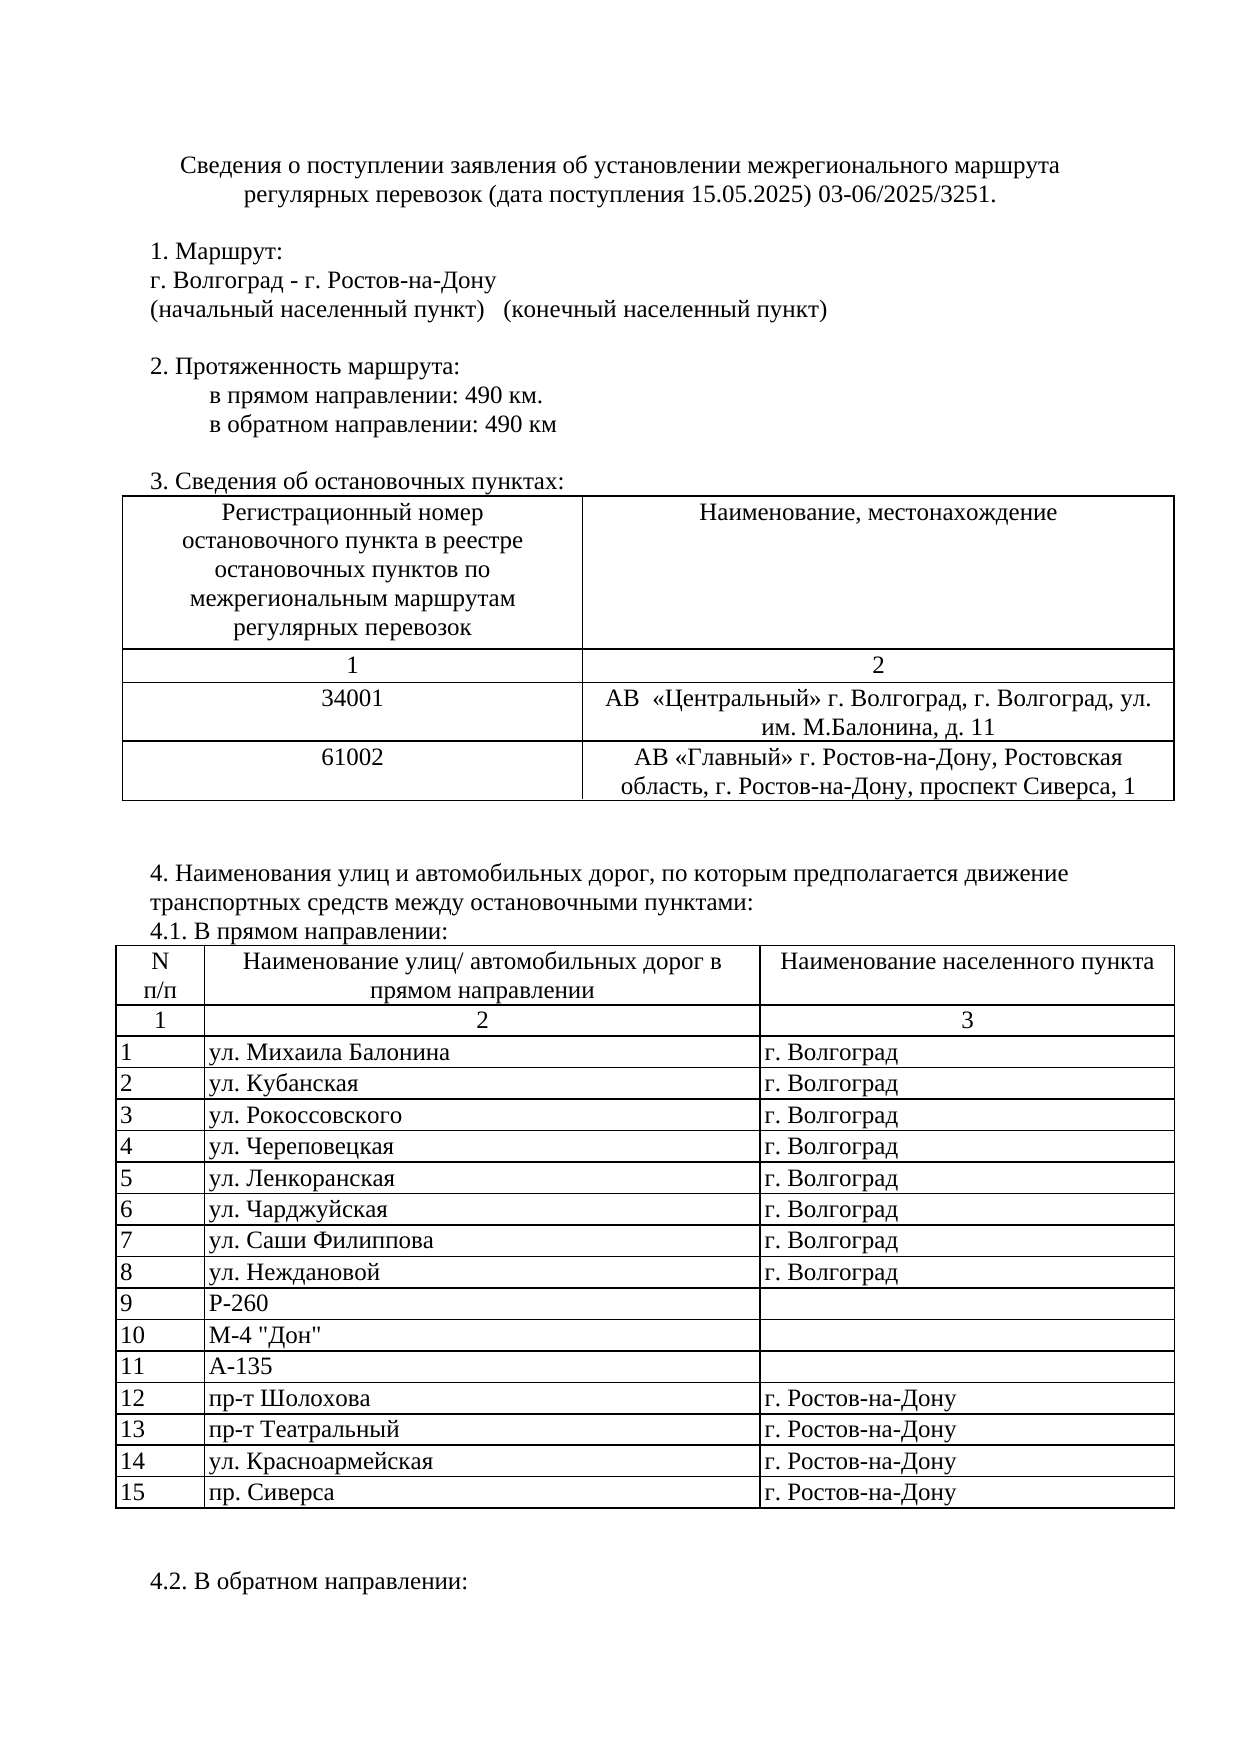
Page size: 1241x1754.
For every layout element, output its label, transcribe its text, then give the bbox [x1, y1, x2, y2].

table_cell 1 [123, 650, 582, 681]
table_cell ул. Саши Филиппова [205, 1226, 759, 1256]
table_cell г. Волгоград [761, 1131, 1174, 1161]
table_cell [761, 1352, 1174, 1381]
table_cell А-135 [205, 1352, 759, 1381]
table_cell г. Волгоград [761, 1257, 1174, 1287]
table_cell пр-т Театральный [205, 1415, 759, 1444]
table_cell г. Волгоград [761, 1068, 1174, 1098]
table_cell ул. Красноармейская [205, 1446, 759, 1476]
table_cell ул. Неждановой [205, 1257, 759, 1287]
table_header Наименование населенного пункта [761, 946, 1174, 1004]
table_cell Р-260 [205, 1289, 759, 1318]
table_cell 3 [117, 1100, 204, 1130]
table_cell г. Ростов-на-Дону [761, 1446, 1174, 1476]
table_cell г. Ростов-на-Дону [761, 1477, 1174, 1507]
table_cell г. Волгоград [761, 1037, 1174, 1067]
text Сведения о поступлении заявления об установлении межрегионального маршрута регулярных перевозок (дата поступления 15.05.2025) 03-06/2025/3251. [150, 150, 1090, 207]
table_header Наименование улиц/ автомобильных дорог в прямом направлении [205, 946, 759, 1004]
table_cell ул. Череповецкая [205, 1131, 759, 1161]
text 4.1. В прямом направлении: [150, 916, 1090, 945]
table_cell 10 [117, 1320, 204, 1350]
table_cell г. Ростов-на-Дону [761, 1383, 1174, 1413]
text в прямом направлении: 490 км. [150, 380, 1090, 409]
table_cell 13 [117, 1415, 204, 1444]
table_cell 4 [117, 1131, 204, 1161]
table_cell 9 [117, 1289, 204, 1318]
table_cell 14 [117, 1446, 204, 1476]
table_cell АВ «Главный» г. Ростов-на-Дону, Ростовская область, г. Ростов-на-Дону, проспект Сиверса, 1 [583, 742, 1173, 799]
table_cell ул. Рокоссовского [205, 1100, 759, 1130]
text 3. Сведения об остановочных пунктах: [150, 466, 1090, 495]
table_cell АВ «Центральный» г. Волгоград, г. Волгоград, ул. им. М.Балонина, д. 11 [583, 683, 1173, 740]
table_cell 34001 [123, 683, 582, 740]
text 4.2. В обратном направлении: [150, 1566, 1090, 1595]
table_cell 12 [117, 1383, 204, 1413]
text 1. Маршрут: [150, 236, 1090, 265]
table_cell 6 [117, 1194, 204, 1224]
table_cell 8 [117, 1257, 204, 1287]
table_cell 1 [117, 1006, 204, 1035]
table_header Наименование, местонахождение [583, 497, 1173, 648]
text 4. Наименования улиц и автомобильных дорог, по которым предполагается движение транспортных средств между остановочными пунктами: [150, 858, 1090, 916]
table_cell г. Волгоград [761, 1226, 1174, 1256]
table_cell 7 [117, 1226, 204, 1256]
table_header Регистрационный номер остановочного пункта в реестре остановочных пунктов по межрегиональным маршрутам регулярных перевозок [123, 497, 582, 648]
text 2. Протяженность маршрута: [150, 351, 1090, 380]
text г. Волгоград - г. Ростов-на-Дону [150, 265, 1090, 294]
table_cell М-4 "Дон" [205, 1320, 759, 1350]
table_cell 2 [117, 1068, 204, 1098]
table_cell г. Волгоград [761, 1194, 1174, 1224]
table_cell ул. Чарджуйская [205, 1194, 759, 1224]
table_cell г. Ростов-на-Дону [761, 1415, 1174, 1444]
text (начальный населенный пункт) (конечный населенный пункт) [150, 294, 1090, 322]
table_cell 15 [117, 1477, 204, 1507]
table_cell 11 [117, 1352, 204, 1381]
table_cell пр-т Шолохова [205, 1383, 759, 1413]
table_cell [761, 1320, 1174, 1350]
table_cell пр. Сиверса [205, 1477, 759, 1507]
table_cell 2 [205, 1006, 759, 1035]
table_cell 3 [761, 1006, 1174, 1035]
table_cell 2 [583, 650, 1173, 681]
table_header N п/п [117, 946, 204, 1004]
text в обратном направлении: 490 км [150, 409, 1090, 437]
table_cell г. Волгоград [761, 1100, 1174, 1130]
table_cell г. Волгоград [761, 1163, 1174, 1193]
table_cell 61002 [123, 742, 582, 799]
table_cell 5 [117, 1163, 204, 1193]
table_cell ул. Ленкоранская [205, 1163, 759, 1193]
table_cell ул. Михаила Балонина [205, 1037, 759, 1067]
table_cell 1 [117, 1037, 204, 1067]
table_cell [761, 1289, 1174, 1318]
table_cell ул. Кубанская [205, 1068, 759, 1098]
